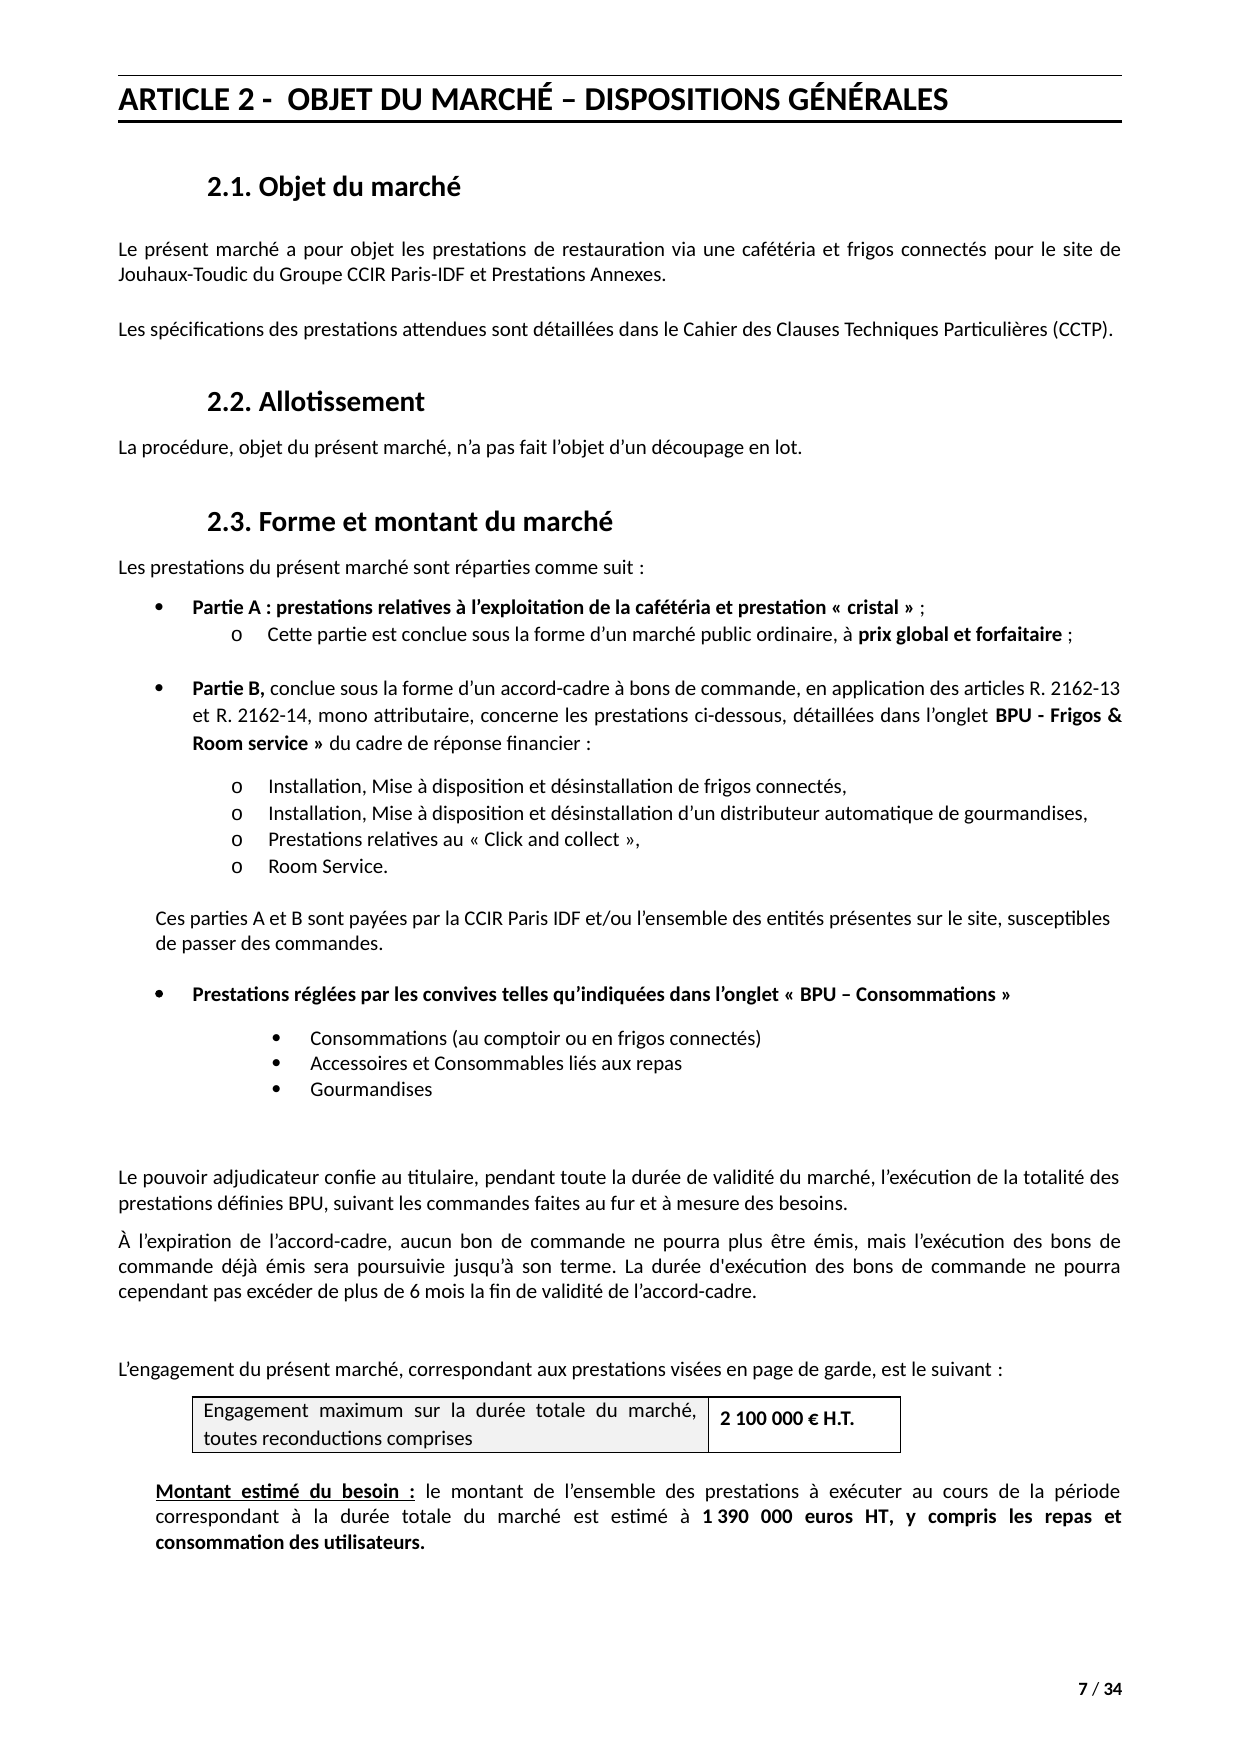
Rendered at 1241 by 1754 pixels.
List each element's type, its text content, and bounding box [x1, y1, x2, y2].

list Installation, Mise à disposition et désinstallation de frigos connectés, [231, 774, 1122, 800]
text La procédure, objet du présent marché, n’a pas fait l’objet d’un découpage en lot. [118, 434, 1122, 459]
subtitle OBJET DU MARCHÉ – DISPOSITIONS GÉNÉRALES [118, 76, 1122, 120]
table_header Engagement maximum sur la durée totale du marché, toutes reconductions comprises [193, 1398, 708, 1452]
text L’engagement du présent marché, correspondant aux prestations visées en page de garde, est le suivant : [118, 1356, 1122, 1382]
list Prestations réglées par les convives telles qu’indiquées dans l’onglet « BPU – Consommations » [155, 981, 1122, 1006]
text Le présent marché a pour objet les prestations de restauration via une cafétéria et frigos connectés pour le site de Jouhaux-Toudic du Groupe CCIR Paris-IDF et Prestations Annexes. [118, 236, 1122, 287]
text Montant estimé du besoin : le montant de l’ensemble des prestations à exécuter au cours de la période correspondant à est estimé à 1 390 000 euros HT, y compris les repas et consommation des utilisateurs. [155, 1478, 1122, 1554]
text À l’expiration de l’accord-cadre, aucun bon de commande ne pourra plus être émis, mais l’exécution des bons de commande déjà émis sera poursuivie jusqu’à son terme. La durée d'exécution des bons de commande ne pourra cependant pas excéder de plus de 6 mois la fin de validité de l’accord-cadre. [118, 1228, 1122, 1304]
list Consommations (au comptoir ou en frigos connectés) [273, 1025, 1122, 1050]
list Partie B, conclue sous la forme d’un accord-cadre à bons de commande, en application des articles R. 2162-13 et R. 2162-14, mono attributaire, concerne les prestations ci-dessous, détaillées dans l’onglet BPU - Frigos & Room service » du cadre de réponse financier : [155, 675, 1122, 755]
list Room Service. [231, 853, 1122, 879]
subtitle Forme et montant du marché [133, 503, 1122, 539]
table_header 2 100 000 € H.T. [709, 1398, 900, 1452]
text Le pouvoir adjudicateur confie au titulaire, pendant toute la durée de validité du marché, l’exécution de la totalité des prestations définies BPU, suivant les commandes faites au fur et à mesure des besoins. [118, 1164, 1122, 1215]
list Cette partie est conclue sous la forme d’un marché public ordinaire, à prix global et forfaitaire ; [230, 621, 1122, 648]
list Partie A : prestations relatives à l’exploitation de la cafétéria et prestation « cristal » ; [155, 594, 1122, 619]
text Les prestations du présent marché sont réparties comme suit : [118, 554, 1122, 579]
list Gourmandises [273, 1076, 1122, 1101]
subtitle Objet du marché [133, 168, 1122, 204]
list Installation, Mise à disposition et désinstallation d’un distributeur automatique de gourmandises, [231, 800, 1122, 827]
list Accessoires et Consommables liés aux repas [273, 1050, 1122, 1076]
text Ces parties A et B sont payées par la CCIR Paris IDF et/ou l’ensemble des entités présentes sur le site, susceptibles de passer des commandes. [155, 905, 1122, 956]
list Prestations relatives au « Click and collect », [231, 827, 1122, 853]
text Les spécifications des prestations attendues sont détaillées dans le Cahier des Clauses Techniques Particulières (CCTP). [118, 316, 1122, 341]
subtitle Allotissement [133, 383, 1122, 419]
